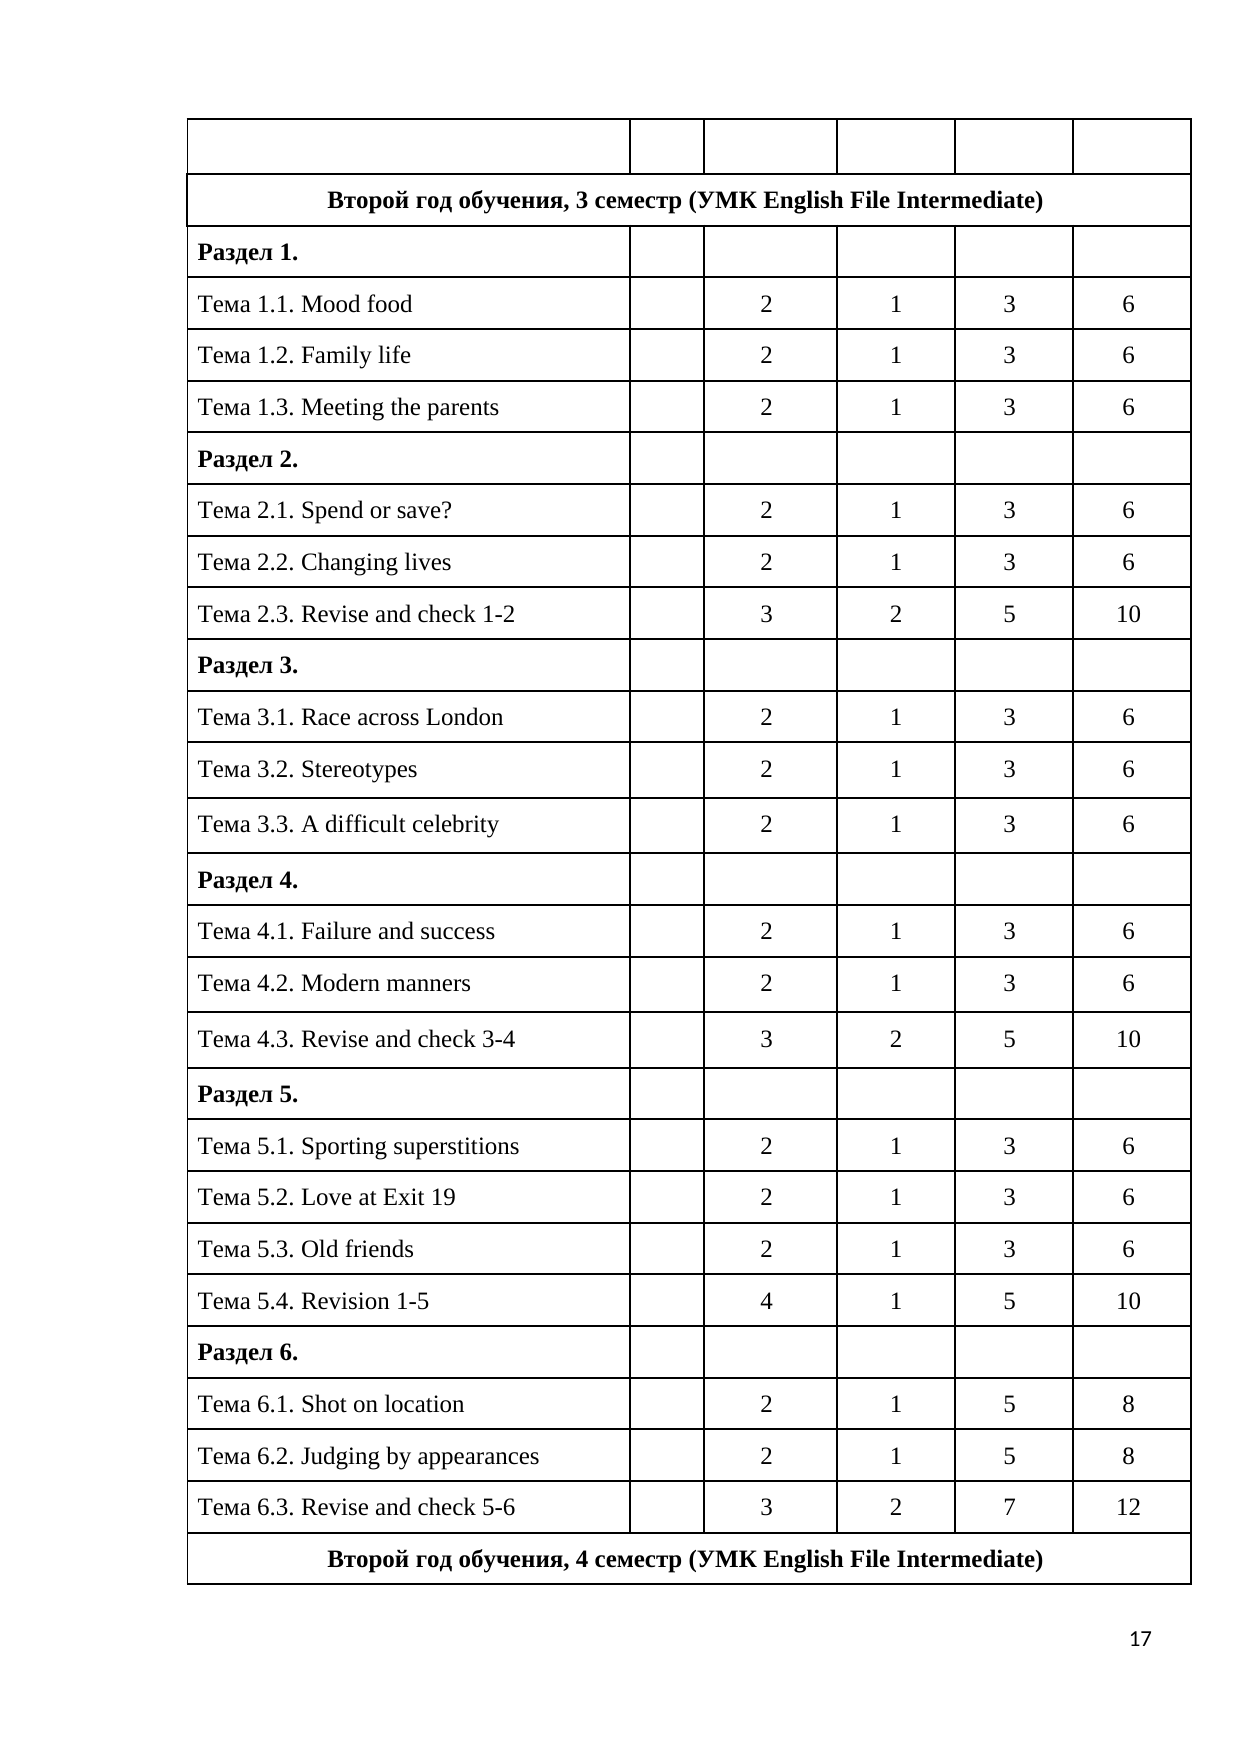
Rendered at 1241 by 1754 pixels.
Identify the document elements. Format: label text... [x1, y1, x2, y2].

table_cell [631, 854, 703, 904]
table_cell Тема 5.1. Sporting superstitions [188, 1120, 629, 1170]
table_cell Тема 1.2. Family life [188, 330, 629, 379]
table_cell 3 [956, 1172, 1072, 1222]
table_cell [705, 854, 836, 904]
table_cell [631, 906, 703, 956]
table_cell [956, 1327, 1072, 1377]
table_cell 2 [705, 485, 836, 534]
table_cell [631, 1172, 703, 1222]
table_cell 6 [1074, 330, 1190, 379]
table_cell [956, 1069, 1072, 1118]
table_cell 6 [1074, 1120, 1190, 1170]
table_cell [705, 227, 836, 276]
table_cell 10 [1074, 588, 1190, 638]
table_cell 2 [705, 1120, 836, 1170]
table_cell Второй год обучения, 3 семестр (УМК English File Intermediate) [188, 175, 1190, 224]
table_cell Раздел 1. [188, 227, 629, 276]
table_cell [1074, 433, 1190, 483]
table_cell [1074, 854, 1190, 904]
table_cell 3 [956, 1224, 1072, 1273]
table_cell Второй год обучения, 4 семестр (УМК English File Intermediate) [188, 1534, 1190, 1583]
table_cell [631, 1379, 703, 1428]
table_cell [705, 433, 836, 483]
table_cell [631, 799, 703, 852]
table_cell [631, 1482, 703, 1532]
table_cell 3 [705, 588, 836, 638]
table_cell 6 [1074, 958, 1190, 1011]
table_cell 3 [956, 485, 1072, 534]
table_cell 3 [956, 330, 1072, 379]
table_cell [838, 433, 954, 483]
table_cell 1 [838, 743, 954, 797]
table_cell [631, 330, 703, 379]
table_cell 6 [1074, 1224, 1190, 1273]
table_cell [838, 227, 954, 276]
table_cell 6 [1074, 537, 1190, 586]
table_cell 3 [956, 120, 1072, 173]
table_cell 3 [956, 692, 1072, 741]
table_cell 1 [838, 278, 954, 328]
table_cell [631, 120, 703, 173]
table_cell [631, 958, 703, 1011]
table_cell 6 [1074, 799, 1190, 852]
table_cell [631, 1069, 703, 1118]
table_cell 2 [705, 120, 836, 173]
table_cell Тема 2.3. Revise and check 1-2 [188, 588, 629, 638]
table_cell Тема 5.4. Revision 1-5 [188, 1275, 629, 1325]
table_cell [631, 1120, 703, 1170]
table_cell 4 [705, 1275, 836, 1325]
table_cell 1 [838, 1224, 954, 1273]
table_cell 1 [838, 958, 954, 1011]
table_cell 2 [705, 278, 836, 328]
table_cell Тема 3.2. Stereotypes [188, 743, 629, 797]
table_cell [631, 1430, 703, 1480]
table_cell [838, 640, 954, 689]
table_cell [705, 1327, 836, 1377]
table_cell 6 [1074, 382, 1190, 431]
table_cell [631, 1224, 703, 1273]
table_cell [1074, 227, 1190, 276]
table_cell 6 [1074, 120, 1190, 173]
table_cell 7 [956, 1482, 1072, 1532]
table_cell Тема 6.2. Judging by appearances [188, 1430, 629, 1480]
table_cell 1 [838, 485, 954, 534]
table_cell 1 [838, 1172, 954, 1222]
table_cell Тема 1.1. Mood food [188, 278, 629, 328]
table_cell 3 [956, 537, 1072, 586]
table_cell 5 [956, 588, 1072, 638]
table_cell 8 [1074, 1430, 1190, 1480]
table_cell [631, 743, 703, 797]
table_cell 5 [956, 1379, 1072, 1428]
table_cell [956, 433, 1072, 483]
table_cell Тема 4.1. Failure and success [188, 906, 629, 956]
table_cell 3 [705, 1013, 836, 1067]
table_cell [631, 382, 703, 431]
table_cell 2 [705, 1379, 836, 1428]
table_cell [956, 227, 1072, 276]
table_cell [838, 1327, 954, 1377]
table_cell [956, 854, 1072, 904]
table_cell 1 [838, 537, 954, 586]
table_cell 6 [1074, 743, 1190, 797]
table_cell 10 [1074, 1275, 1190, 1325]
table_cell 2 [838, 1482, 954, 1532]
table_cell Тема 5.3. Old friends [188, 1224, 629, 1273]
table_cell [631, 1275, 703, 1325]
table_cell Тема 3.1. Race across London [188, 692, 629, 741]
table_cell 1 [838, 330, 954, 379]
table_cell 2 [705, 1430, 836, 1480]
table_cell [631, 537, 703, 586]
table_cell [1074, 1327, 1190, 1377]
table_cell 2 [705, 958, 836, 1011]
table_cell 2 [838, 1013, 954, 1067]
table_cell [1074, 640, 1190, 689]
table_cell [1074, 1069, 1190, 1118]
table_cell 2 [705, 382, 836, 431]
table_cell 3 [956, 1120, 1072, 1170]
table_cell Раздел 5. [188, 1069, 629, 1118]
table_cell 2 [705, 1172, 836, 1222]
table_cell 5 [956, 1275, 1072, 1325]
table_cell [188, 120, 629, 173]
table_cell 1 [838, 120, 954, 173]
table_cell [705, 1069, 836, 1118]
table_cell Тема 2.1. Spend or save? [188, 485, 629, 534]
table_cell [631, 588, 703, 638]
table_cell [705, 640, 836, 689]
table_cell [631, 433, 703, 483]
table_cell 1 [838, 1275, 954, 1325]
table_cell 3 [956, 958, 1072, 1011]
table_cell Тема 3.3. A difficult celebrity [188, 799, 629, 852]
table_cell 3 [705, 1482, 836, 1532]
table_cell [631, 1013, 703, 1067]
table_cell 10 [1074, 1013, 1190, 1067]
table_cell [838, 854, 954, 904]
table_cell 1 [838, 799, 954, 852]
table_cell 6 [1074, 906, 1190, 956]
table_cell [838, 1069, 954, 1118]
table_cell 3 [956, 278, 1072, 328]
table_cell 12 [1074, 1482, 1190, 1532]
table_cell Тема 1.3. Meeting the parents [188, 382, 629, 431]
table_cell Тема 4.3. Revise and check 3-4 [188, 1013, 629, 1067]
table_cell 1 [838, 1430, 954, 1480]
table_cell 3 [956, 799, 1072, 852]
table_cell 2 [838, 588, 954, 638]
table_cell [631, 1327, 703, 1377]
table_cell Тема 4.2. Modern manners [188, 958, 629, 1011]
table_cell [631, 640, 703, 689]
table_cell 2 [705, 537, 836, 586]
table_cell 2 [705, 1224, 836, 1273]
table_cell [956, 640, 1072, 689]
table_cell 1 [838, 692, 954, 741]
table_cell 6 [1074, 278, 1190, 328]
table_cell 2 [705, 692, 836, 741]
table_cell Раздел 6. [188, 1327, 629, 1377]
table_cell [631, 278, 703, 328]
table_cell 6 [1074, 485, 1190, 534]
table_cell Тема 6.3. Revise and check 5-6 [188, 1482, 629, 1532]
table_cell 3 [956, 382, 1072, 431]
table_cell 6 [1074, 1172, 1190, 1222]
table_cell 2 [705, 799, 836, 852]
table_cell Раздел 4. [188, 854, 629, 904]
table_cell Раздел 3. [188, 640, 629, 689]
table_cell Тема 6.1. Shot on location [188, 1379, 629, 1428]
table_cell 5 [956, 1430, 1072, 1480]
table_cell 6 [1074, 692, 1190, 741]
table_cell Раздел 2. [188, 433, 629, 483]
table_cell Тема 2.2. Changing lives [188, 537, 629, 586]
table_cell [631, 692, 703, 741]
table_cell 1 [838, 382, 954, 431]
table_cell 1 [838, 906, 954, 956]
table_cell 5 [956, 1013, 1072, 1067]
table_cell 3 [956, 906, 1072, 956]
table_cell Тема 5.2. Love at Exit 19 [188, 1172, 629, 1222]
table_cell 2 [705, 330, 836, 379]
table_cell [631, 227, 703, 276]
table_cell 8 [1074, 1379, 1190, 1428]
table_cell 1 [838, 1379, 954, 1428]
table_cell [631, 485, 703, 534]
table_cell 3 [956, 743, 1072, 797]
table_cell 2 [705, 906, 836, 956]
table_cell 1 [838, 1120, 954, 1170]
table_cell 2 [705, 743, 836, 797]
